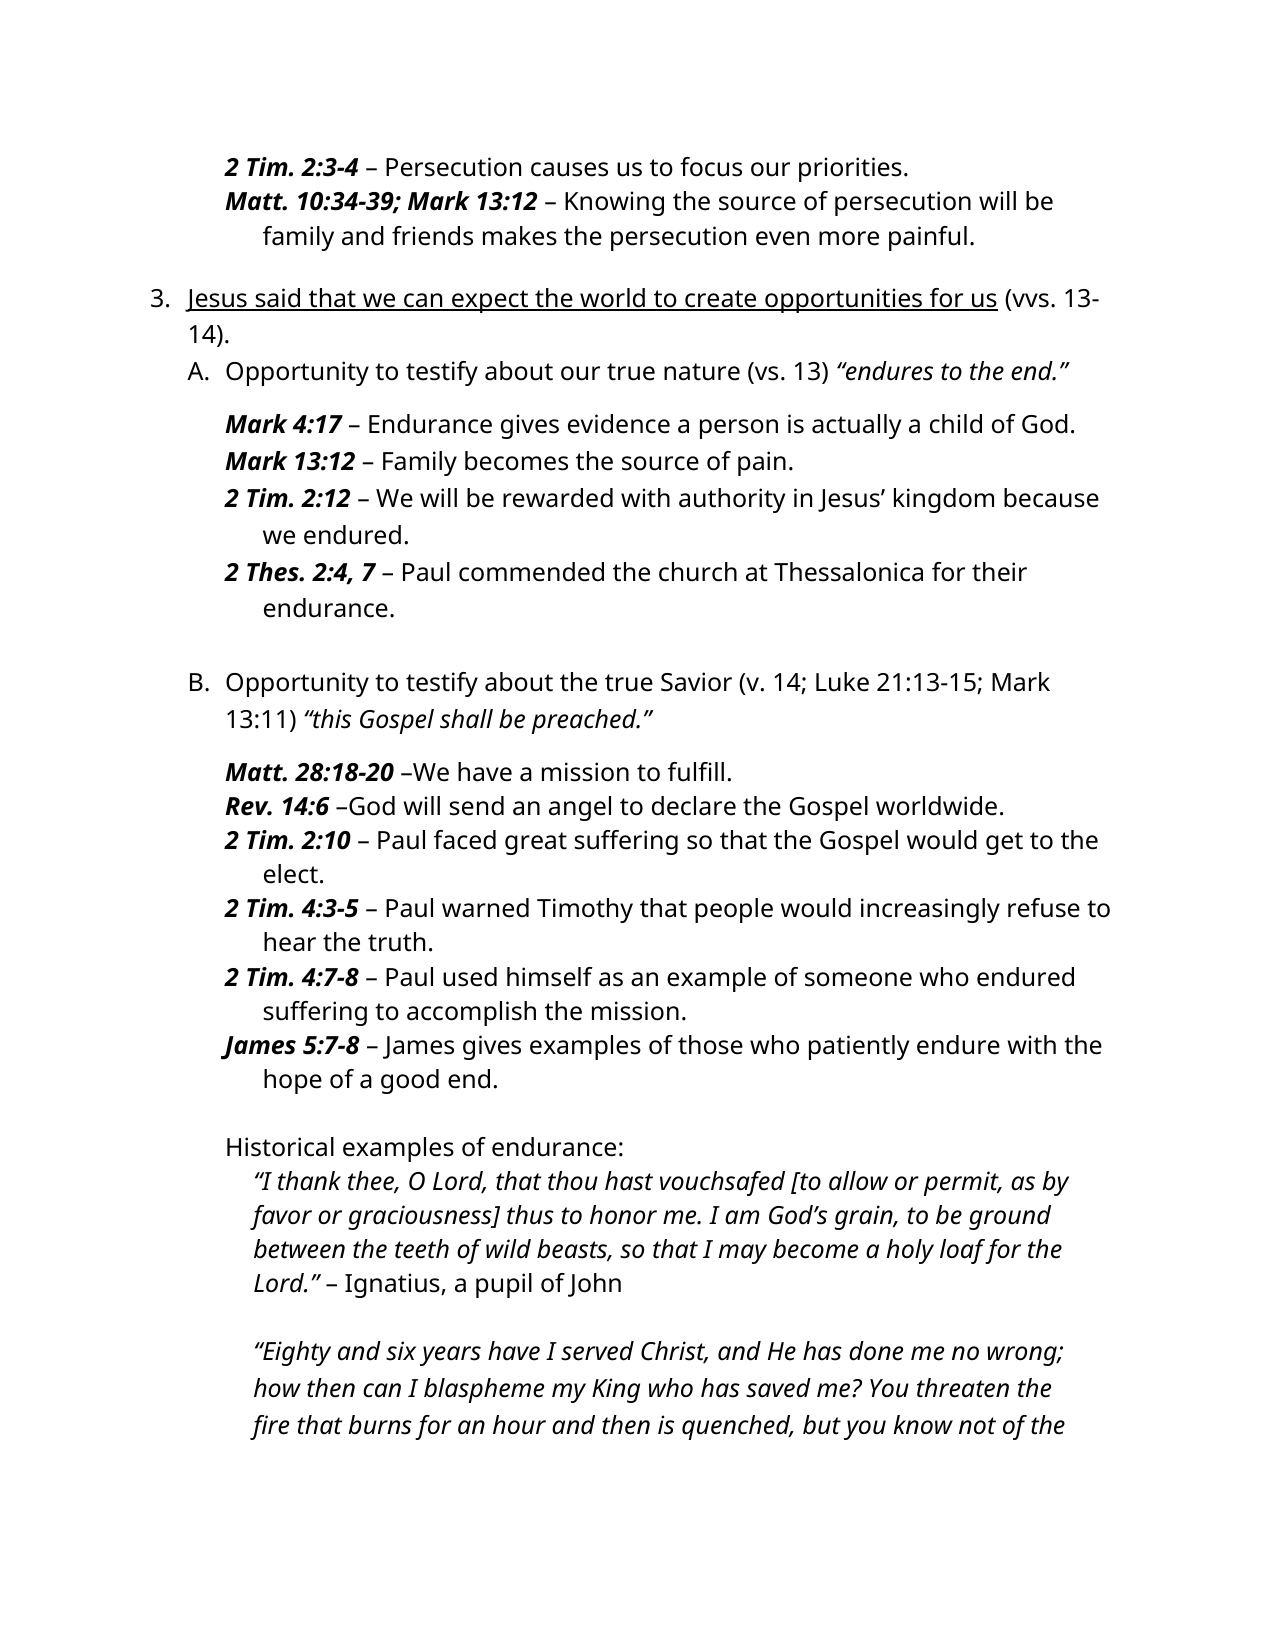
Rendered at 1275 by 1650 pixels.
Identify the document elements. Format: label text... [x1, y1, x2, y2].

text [253, 1334, 1087, 1441]
text 2 Tim. 2:12 – We will be rewarded with authority in Jesus’ kingdom because we endured. [225, 481, 1125, 552]
list Opportunity to testify about our true nature (vs. 13) “endures to the end.” [187, 354, 1125, 388]
text 2 Tim. 4:3-5 – Paul warned Timothy that people would increasingly refuse to hear the truth. [225, 891, 1125, 959]
list Opportunity to testify about the true Savior (v. 14; Luke 21:13-15; Mark 13:11) “this Gospel shall be preached.” [187, 664, 1125, 735]
text Matt. 10:34-39; Mark 13:12 – Knowing the source of persecution will be family and friends makes the persecution even more painful. [225, 184, 1125, 252]
text Historical examples of endurance: [225, 1129, 1125, 1163]
text 2 Tim. 4:7-8 – Paul used himself as an example of someone who endured suffering to accomplish the mission. [225, 959, 1125, 1027]
text James 5:7-8 – James gives examples of those who patiently endure with the hope of a good end. [225, 1027, 1125, 1095]
text 2 Tim. 2:3-4 – Persecution causes us to focus our priorities. [225, 150, 1125, 184]
list Jesus said that we can expect the world to create opportunities for us (vvs. 13-14). [150, 280, 1125, 351]
text Mark 13:12 – Family becomes the source of pain. [225, 444, 1125, 478]
text Matt. 28:18-20 –We have a mission to fulfill. [225, 755, 1125, 789]
text Mark 4:17 – Endurance gives evidence a person is actually a child of God. [225, 407, 1125, 441]
text 2 Tim. 2:10 – Paul faced great suffering so that the Gospel would get to the elect. [225, 823, 1125, 891]
text 2 Thes. 2:4, 7 – Paul commended the church at Thessalonica for their endurance. [225, 554, 1125, 625]
text Rev. 14:6 –God will send an angel to declare the Gospel worldwide. [225, 789, 1125, 823]
text “I thank thee, O Lord, that thou hast vouchsafed [to allow or permit, as by favor or graciousness] thus to honor me. I am God’s grain, to be ground between the teeth of wild beasts, so that I may become a holy loaf for the Lord.” – Ignatius, a pupil of John [253, 1163, 1125, 1300]
